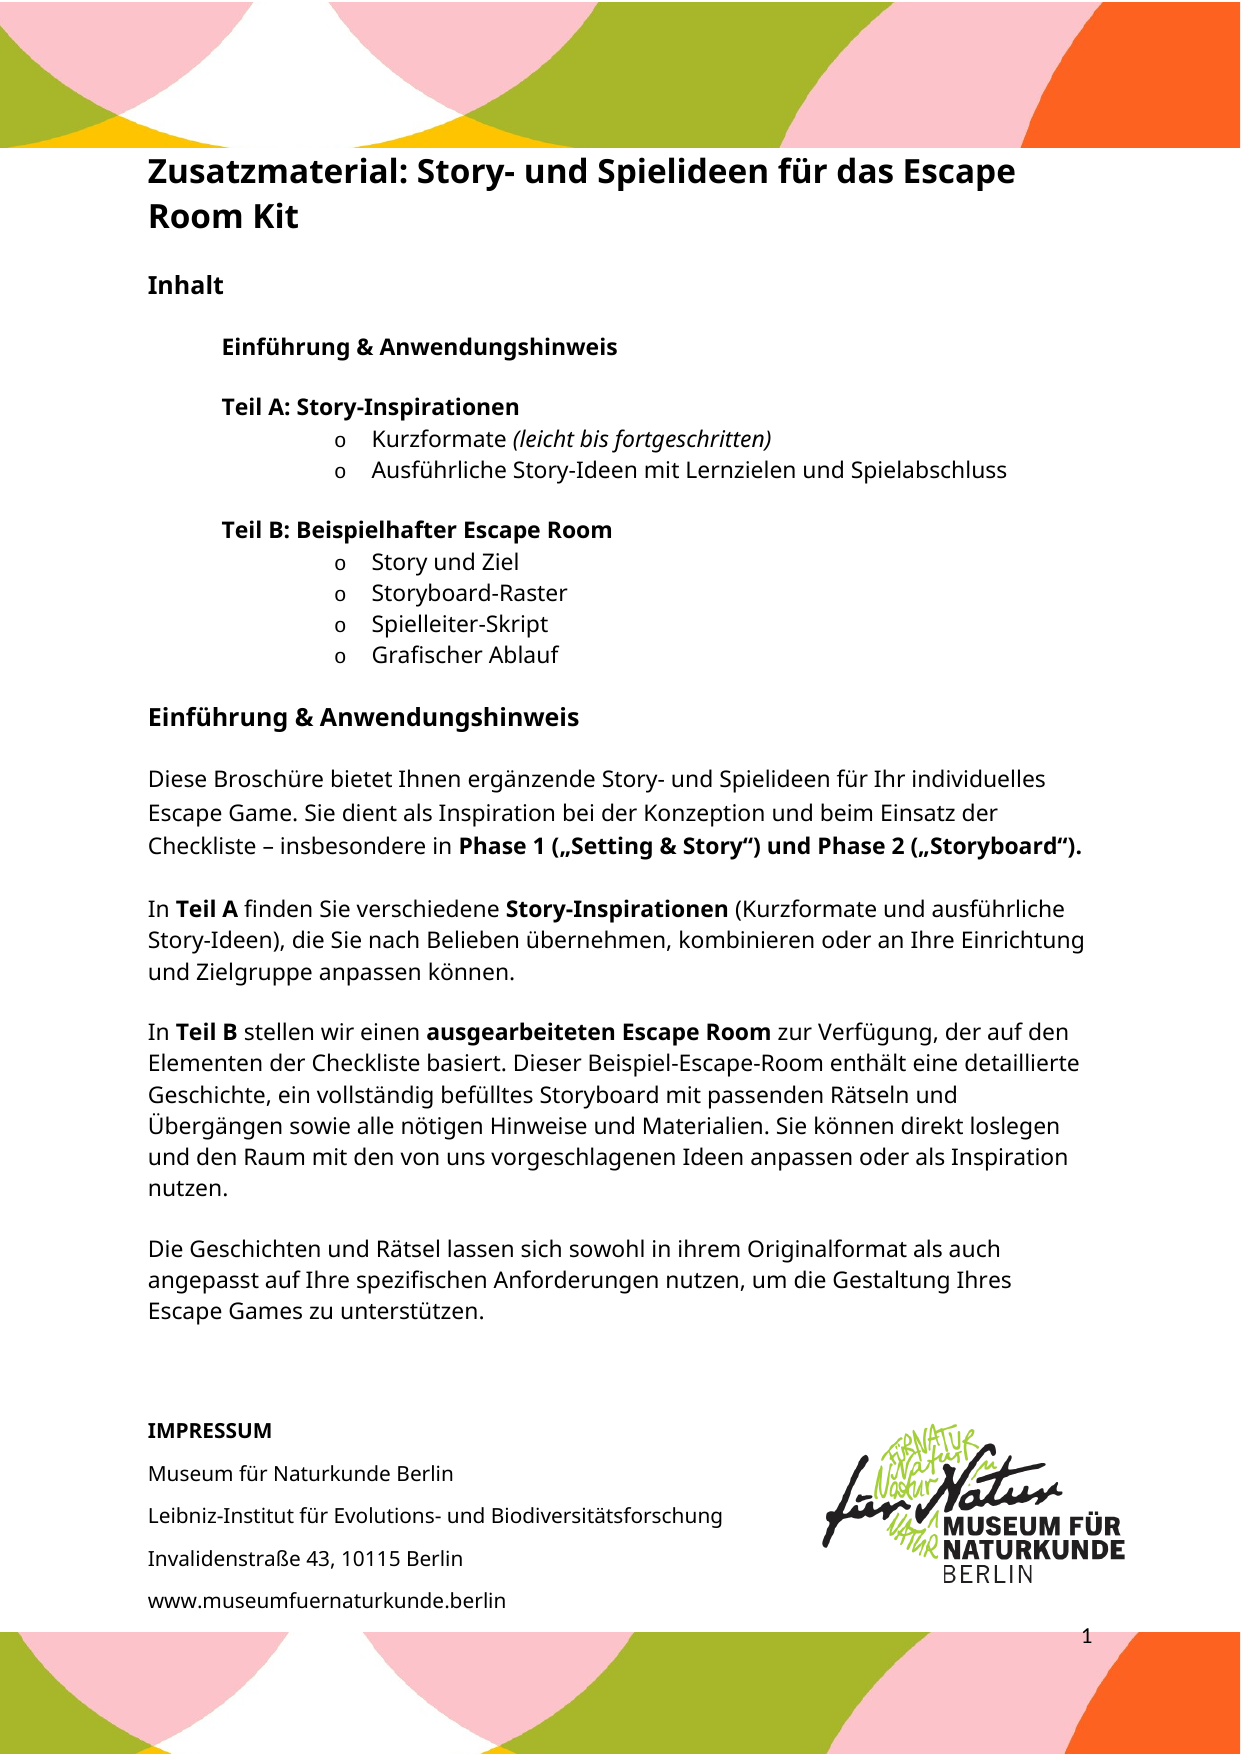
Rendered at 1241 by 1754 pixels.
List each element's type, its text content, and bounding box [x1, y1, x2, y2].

text IMPRESSUM [148, 1416, 787, 1444]
picture [787, 1387, 1172, 1613]
text www.museumfuernaturkunde.berlin [148, 1587, 1093, 1615]
subtitle Einführung & Anwendungshinweis [148, 699, 1093, 734]
text Teil B: Beispielhafter Escape Room [221, 514, 1093, 545]
list Kurzformate (leicht bis fortgeschritten) [334, 422, 1093, 454]
picture [0, 1632, 1241, 1754]
text Diese Broschüre bietet Ihnen ergänzende Story- und Spielideen für Ihr individuelles Escape Game. Sie dient als Inspiration bei der Konzeption und beim Einsatz der Checkliste – insbesondere in Phase 1 („Setting & Story“) und Phase 2 („Storyboard“). [148, 763, 1093, 862]
text Leibniz-Institut für Evolutions- und Biodiversitätsforschung [148, 1501, 787, 1530]
list Story und Ziel [334, 545, 1093, 577]
list Ausführliche Story-Ideen mit Lernzielen und Spielabschluss [334, 454, 1093, 485]
text Teil A: Story-Inspirationen [221, 391, 1093, 422]
text Invalidenstraße 43, 10115 Berlin [148, 1544, 787, 1572]
text Zusatzmaterial: Story- und Spielideen für das Escape Room Kit [148, 148, 1093, 238]
list Spielleiter-Skript [334, 608, 1093, 639]
text Museum für Naturkunde Berlin [148, 1459, 787, 1487]
picture [0, 2, 1241, 148]
text In Teil B stellen wir einen ausgearbeiteten Escape Room zur Verfügung, der auf den Elementen der Checkliste basiert. Dieser Beispiel-Escape-Room enthält eine detaillierte Geschichte, ein vollständig befülltes Storyboard mit passenden Rätseln und Übergängen sowie alle nötigen Hinweise und Materialien. Sie können direkt loslegen und den Raum mit den von uns vorgeschlagenen Ideen anpassen oder als Inspiration nutzen. [148, 1016, 1093, 1204]
list Storyboard-Raster [334, 577, 1093, 608]
list Grafischer Ablauf [334, 639, 1093, 670]
text Einführung & Anwendungshinweis [221, 331, 1093, 362]
text Inhalt [148, 268, 1093, 302]
text In Teil A finden Sie verschiedene Story-Inspirationen (Kurzformate und ausführliche Story-Ideen), die Sie nach Belieben übernehmen, kombinieren oder an Ihre Einrichtung und Zielgruppe anpassen können. [148, 893, 1093, 987]
text Die Geschichten und Rätsel lassen sich sowohl in ihrem Originalformat als auch angepasst auf Ihre spezifischen Anforderungen nutzen, um die Gestaltung Ihres Escape Games zu unterstützen. [148, 1233, 1093, 1327]
